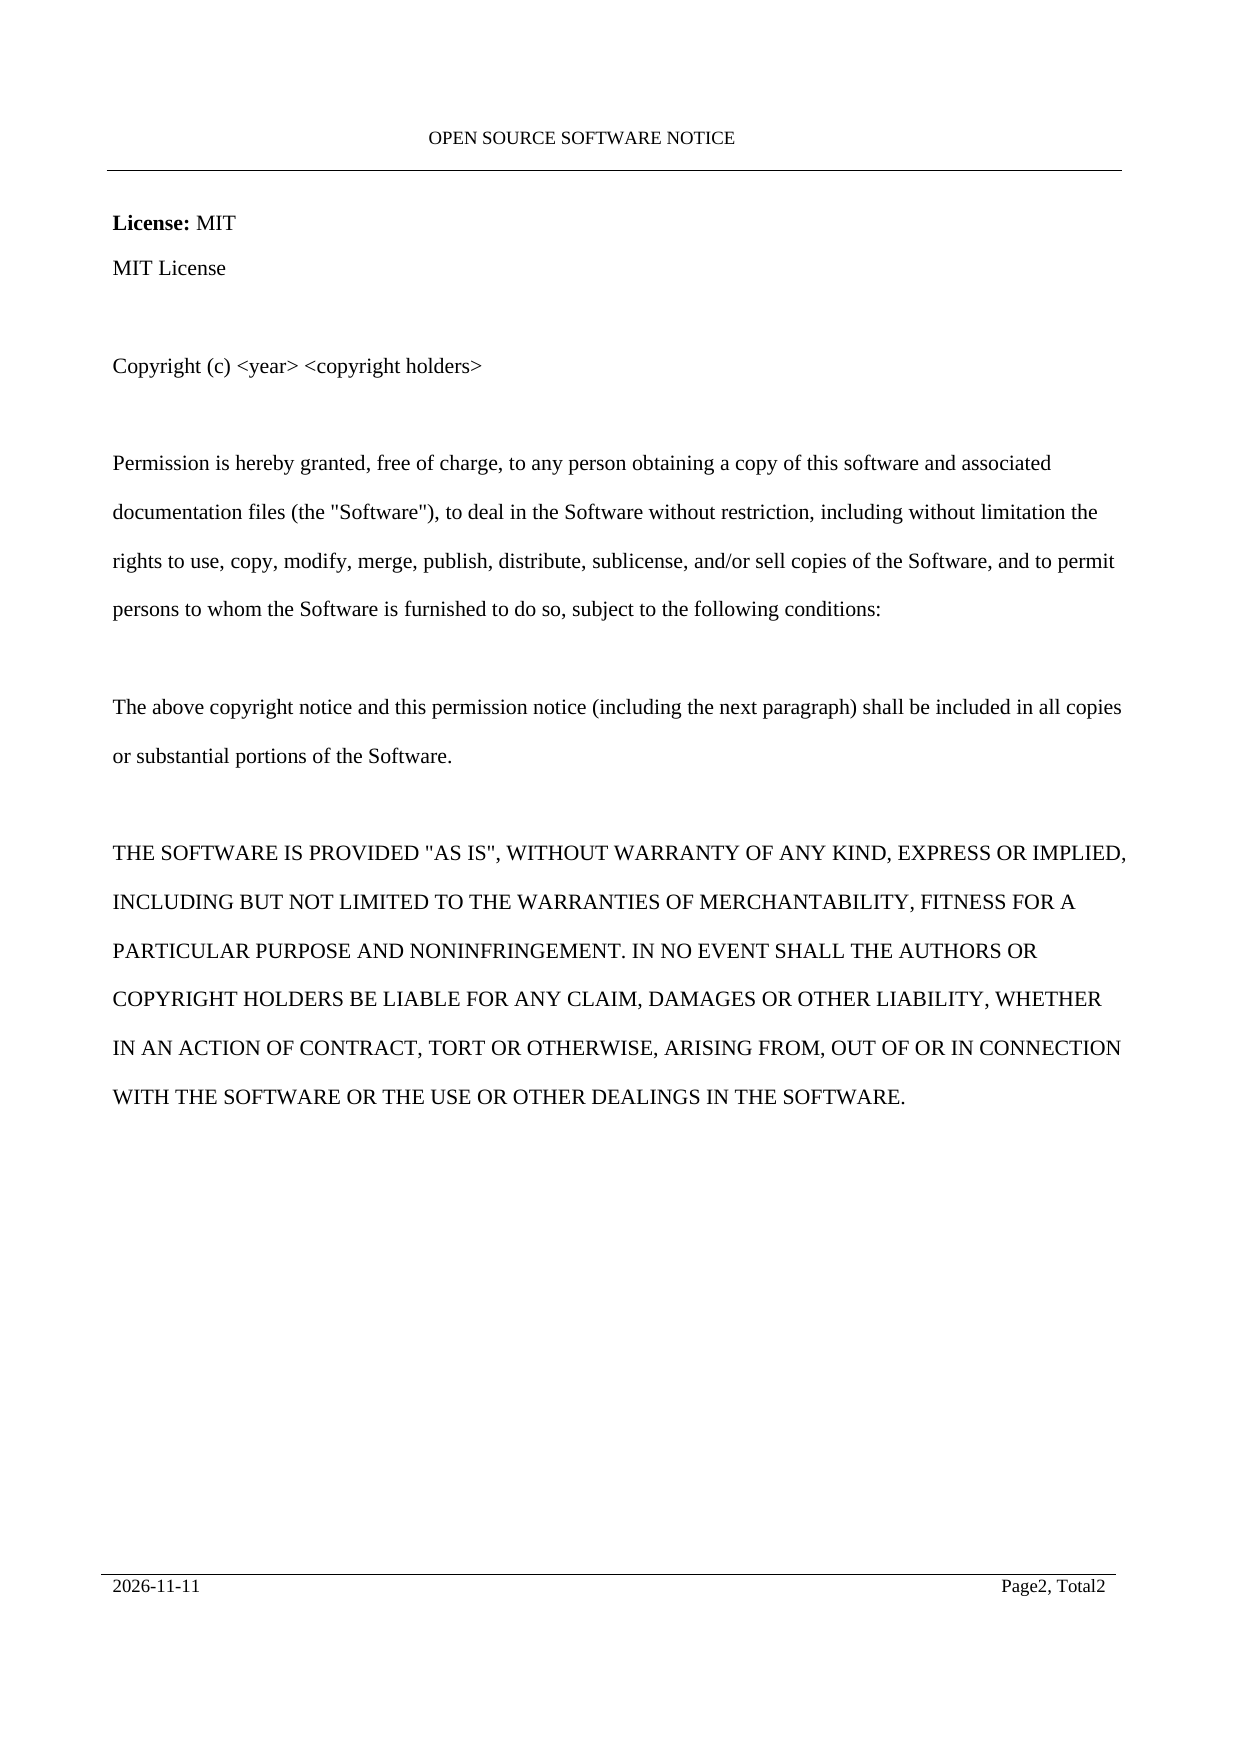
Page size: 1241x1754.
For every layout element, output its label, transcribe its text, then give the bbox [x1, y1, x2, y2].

text MIT License Copyright (c) <year> <copyright holders> Permission is hereby granted, free of charge, to any person obtaining a copy of this software and associated documentation files (the "Software"), to deal in the Software without restriction, including without limitation the rights to use, copy, modify, merge, publish, distribute, sublicense, and/or sell copies of the Software, and to permit persons to whom the Software is furnished to do so, subject to the following conditions: The above copyright notice and this permission notice (including the next paragraph) shall be included in all copies or substantial portions of the Software. THE SOFTWARE IS PROVIDED "AS IS", WITHOUT WARRANTY OF ANY KIND, EXPRESS OR IMPLIED, INCLUDING BUT NOT LIMITED TO THE WARRANTIES OF MERCHANTABILITY, FITNESS FOR A PARTICULAR PURPOSE AND NONINFRINGEMENT. IN NO EVENT SHALL THE AUTHORS OR COPYRIGHT HOLDERS BE LIABLE FOR ANY CLAIM, DAMAGES OR OTHER LIABILITY, WHETHER IN AN ACTION OF CONTRACT, TORT OR OTHERWISE, ARISING FROM, OUT OF OR IN CONNECTION WITH THE SOFTWARE OR THE USE OR OTHER DEALINGS IN THE SOFTWARE. [112, 251, 1128, 1113]
text License: MIT [112, 206, 1128, 239]
